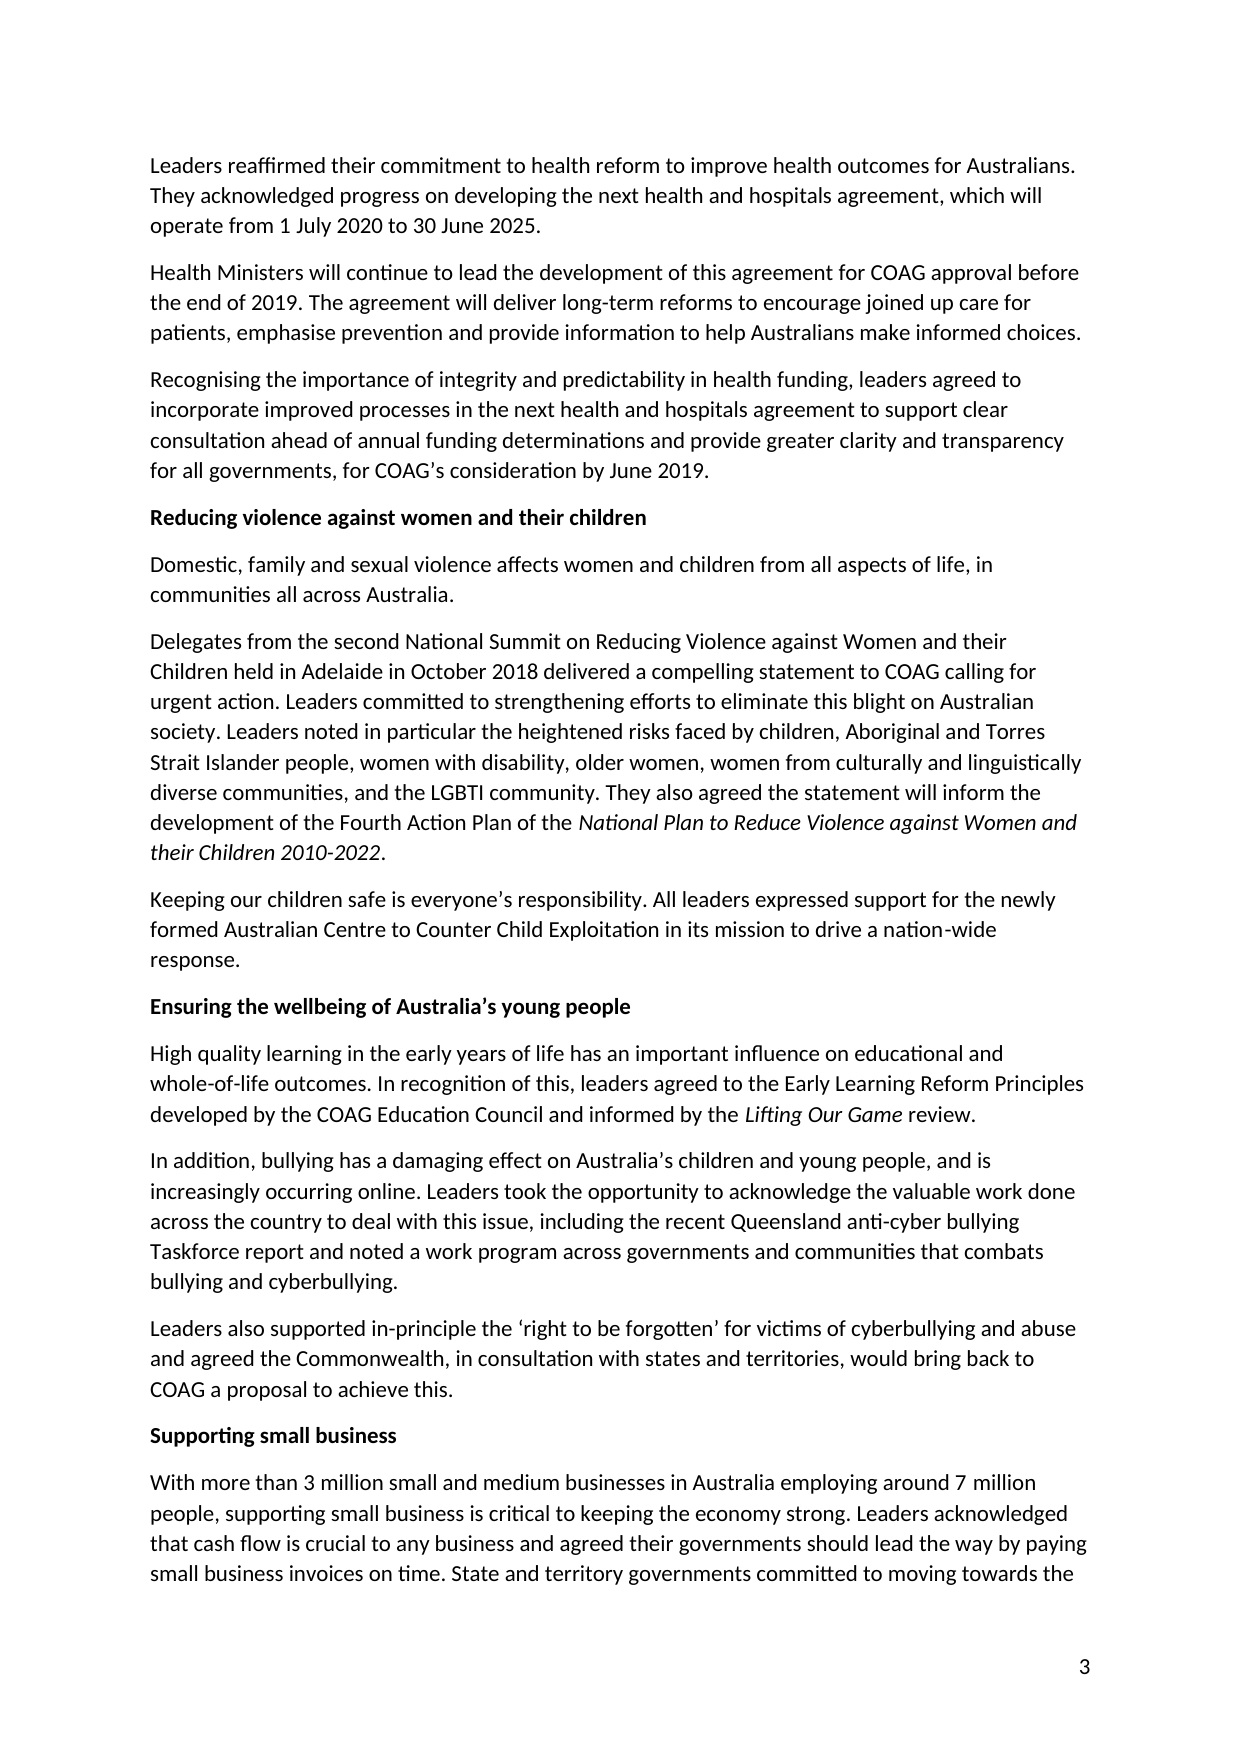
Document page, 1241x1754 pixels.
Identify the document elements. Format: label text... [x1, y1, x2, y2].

text In addition, bullying has a damaging effect on Australia’s children and young people, and is increasingly occurring online. Leaders took the opportunity to acknowledge the valuable work done across the country to deal with this issue, including the recent Queensland anti-cyber bullying Taskforce report and noted a work program across governments and communities that combats bullying and cyberbullying. [150, 1147, 1090, 1295]
text Reducing violence against women and their children [150, 503, 1090, 531]
text Keeping our children safe is everyone’s responsibility. All leaders expressed support for the newly formed Australian Centre to Counter Child Exploitation in its mission to drive a nation-wide response. [150, 885, 1090, 973]
text Leaders also supported in-principle the ‘right to be forgotten’ for victims of cyberbullying and abuse and agreed the Commonwealth, in consultation with states and territories, would bring back to COAG a proposal to achieve this. [150, 1314, 1090, 1403]
text Health Ministers will continue to lead the development of this agreement for COAG approval before the end of 2019. The agreement will deliver long-term reforms to encourage joined up care for patients, emphasise prevention and provide information to help Australians make informed choices. [150, 258, 1090, 346]
text Recognising the importance of integrity and predictability in health funding, leaders agreed to incorporate improved processes in the next health and hospitals agreement to support clear consultation ahead of annual funding determinations and provide greater clarity and transparency for all governments, for COAG’s consideration by June 2019. [150, 365, 1090, 484]
text Domestic, family and sexual violence affects women and children from all aspects of life, in communities all across Australia. [150, 550, 1090, 608]
text Ensuring the wellbeing of Australia’s young people [150, 992, 1090, 1020]
text Leaders reaffirmed their commitment to health reform to improve health outcomes for Australians. They acknowledged progress on developing the next health and hospitals agreement, which will operate from 1 July 2020 to 30 June 2025. [150, 151, 1090, 239]
text High quality learning in the early years of life has an important influence on educational and whole-of-life outcomes. In recognition of this, leaders agreed to the Early Learning Reform Principles developed by the COAG Education Council and informed by the Lifting Our Game review. [150, 1039, 1090, 1128]
text Supporting small business [150, 1422, 1090, 1449]
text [150, 1468, 1090, 1587]
text Delegates from the second National Summit on Reducing Violence against Women and their Children held in Adelaide in October 2018 delivered a compelling statement to COAG calling for urgent action. Leaders committed to strengthening efforts to eliminate this blight on Australian society. Leaders noted in particular the heightened risks faced by children, Aboriginal and Torres Strait Islander people, women with disability, older women, women from culturally and linguistically diverse communities, and the LGBTI community. They also agreed the statement will inform the development of the Fourth Action Plan of the National Plan to Reduce Violence against Women and their Children 2010-2022. [150, 627, 1090, 866]
